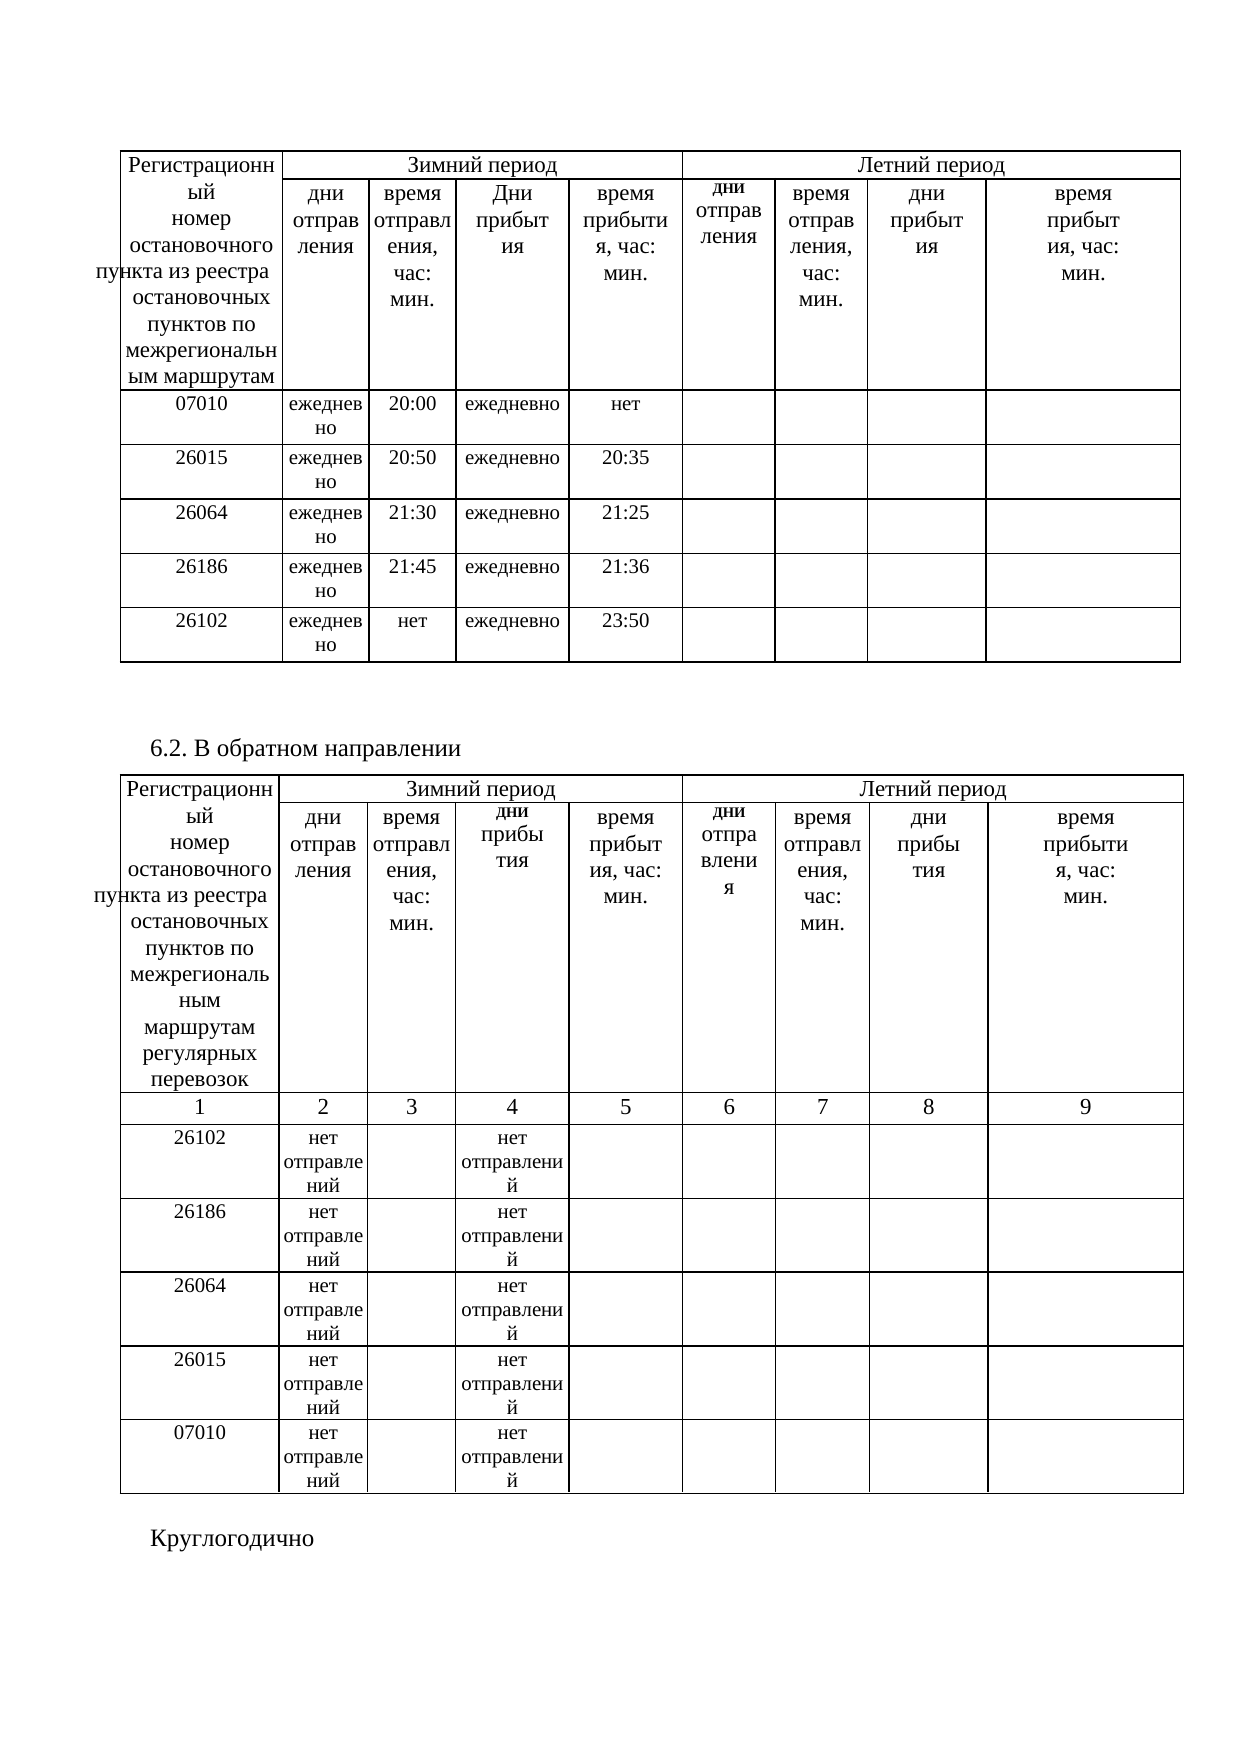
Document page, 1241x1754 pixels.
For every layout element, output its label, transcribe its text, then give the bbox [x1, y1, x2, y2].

table_cell время прибыт ия, час: мин. [570, 803, 682, 1092]
table_cell нет [370, 608, 455, 661]
table_cell ежедневно [457, 554, 568, 607]
table_cell 5 [570, 1093, 682, 1124]
table_cell ежедневно [283, 500, 368, 552]
table_cell ежедневно [457, 445, 568, 498]
table_cell 21:36 [570, 554, 682, 607]
table_cell [989, 1273, 1183, 1345]
table_cell ДНИ отправ ления [683, 180, 774, 389]
table_cell 26102 [121, 608, 282, 661]
table_cell [368, 1347, 455, 1419]
table_cell ДНИ отпра влени я [683, 803, 775, 1092]
table_cell ежедневно [457, 608, 568, 661]
table_cell 20:50 [370, 445, 455, 498]
table_cell 07010 [121, 391, 282, 444]
table_cell Дни прибыт ия [457, 180, 568, 389]
table_cell [776, 608, 867, 661]
table_cell [987, 554, 1180, 607]
table_header Зимний период [283, 152, 682, 178]
table_cell 2 [280, 1093, 367, 1124]
table_cell [368, 1199, 455, 1271]
table_cell нет [570, 391, 682, 444]
table_cell [570, 1420, 682, 1492]
table_cell ежедневно [457, 500, 568, 552]
table_cell дни отправ ления [283, 180, 368, 389]
table_cell 1 [121, 1093, 278, 1124]
table_cell [683, 500, 774, 552]
table_cell [776, 1347, 869, 1419]
table_cell [683, 1125, 775, 1197]
table_cell [368, 1420, 455, 1492]
text 6.2. В обратном направлении [150, 733, 1090, 761]
table_cell [868, 391, 985, 444]
table_cell ДНИ прибы тия [456, 803, 568, 1092]
table_cell [989, 1199, 1183, 1271]
table_cell нет отправлений [280, 1199, 367, 1271]
table_cell [870, 1347, 987, 1419]
table_cell [570, 1347, 682, 1419]
table_cell [776, 445, 867, 498]
table_cell [868, 554, 985, 607]
table_cell [570, 1273, 682, 1345]
table_cell [570, 1125, 682, 1197]
table_header Летний период [683, 776, 1183, 802]
table_cell время прибыти я, час: мин. [989, 803, 1183, 1092]
table_cell 26015 [121, 445, 282, 498]
table_cell время отправл ения, час: мин. [368, 803, 455, 1092]
table_cell 26064 [121, 1273, 278, 1345]
table_cell [683, 1199, 775, 1271]
table_cell 20:00 [370, 391, 455, 444]
table_cell [870, 1125, 987, 1197]
table_cell 6 [683, 1093, 775, 1124]
table_cell [776, 391, 867, 444]
table_cell 23:50 [570, 608, 682, 661]
table_cell нет отправлений [280, 1420, 367, 1492]
table_cell время отправ ления, час: мин. [776, 180, 867, 389]
table_cell [776, 1273, 869, 1345]
table_cell 26102 [121, 1125, 278, 1197]
table_cell [987, 391, 1180, 444]
table_cell 21:30 [370, 500, 455, 552]
table_cell дни прибыт ия [868, 180, 985, 389]
table_cell [870, 1420, 987, 1492]
table_cell нет отправлений [280, 1347, 367, 1419]
table_cell 3 [368, 1093, 455, 1124]
table_cell 9 [989, 1093, 1183, 1124]
table_cell 4 [456, 1093, 568, 1124]
table_cell [683, 1420, 775, 1492]
table_cell [368, 1273, 455, 1345]
table_cell [683, 1273, 775, 1345]
table_cell 7 [776, 1093, 869, 1124]
table_cell ежедневно [283, 554, 368, 607]
table_cell дни прибы тия [870, 803, 987, 1092]
table_cell [776, 500, 867, 552]
table_cell [987, 445, 1180, 498]
table_cell 20:35 [570, 445, 682, 498]
table_cell 26064 [121, 500, 282, 552]
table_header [121, 152, 282, 389]
table_cell [683, 1347, 775, 1419]
table_cell 26186 [121, 1199, 278, 1271]
table_cell [870, 1273, 987, 1345]
table_cell нет отправлений [456, 1347, 568, 1419]
table_cell нет отправлений [456, 1125, 568, 1197]
table_cell [868, 500, 985, 552]
table_cell [368, 1125, 455, 1197]
table_cell нет отправлений [280, 1273, 367, 1345]
table_cell [989, 1347, 1183, 1419]
table_header Зимний период [280, 776, 682, 802]
table_cell время отправл ения, час: мин. [370, 180, 455, 389]
table_cell [570, 1199, 682, 1271]
table_cell нет отправлений [280, 1125, 367, 1197]
table_cell ежедневно [283, 608, 368, 661]
table_cell ежедневно [283, 391, 368, 444]
table_cell [868, 445, 985, 498]
table_cell [776, 1125, 869, 1197]
table_header Регистрационный номер остановочного пункта из реестра остановочных пунктов по межрегиональным маршрутам регулярных перевозок [121, 776, 278, 1092]
table_cell [683, 391, 774, 444]
table_cell [987, 500, 1180, 552]
table_cell дни отправ ления [280, 803, 367, 1092]
table_cell 8 [870, 1093, 987, 1124]
table_header Летний период [683, 152, 1180, 178]
table_cell [776, 1199, 869, 1271]
table_cell нет отправлений [456, 1199, 568, 1271]
table_cell [868, 608, 985, 661]
table_cell [776, 1420, 869, 1492]
table_cell время прибыт ия, час: мин. [987, 180, 1180, 389]
table_cell [683, 554, 774, 607]
table_cell ежедневно [283, 445, 368, 498]
table_cell 26015 [121, 1347, 278, 1419]
table_cell [870, 1199, 987, 1271]
table_cell 07010 [121, 1420, 278, 1492]
table_cell 21:45 [370, 554, 455, 607]
table_cell 26186 [121, 554, 282, 607]
table_cell время отправл ения, час: мин. [776, 803, 869, 1092]
table_cell нет отправлений [456, 1420, 568, 1492]
table_cell 21:25 [570, 500, 682, 552]
table_cell [683, 608, 774, 661]
table_cell ежедневно [457, 391, 568, 444]
table_cell [776, 554, 867, 607]
table_cell [989, 1420, 1183, 1492]
table_cell [989, 1125, 1183, 1197]
table_cell [987, 608, 1180, 661]
text Круглогодично [150, 1523, 1090, 1551]
table_cell время прибыти я, час: мин. [570, 180, 682, 389]
table_cell [683, 445, 774, 498]
table_cell нет отправлений [456, 1273, 568, 1345]
